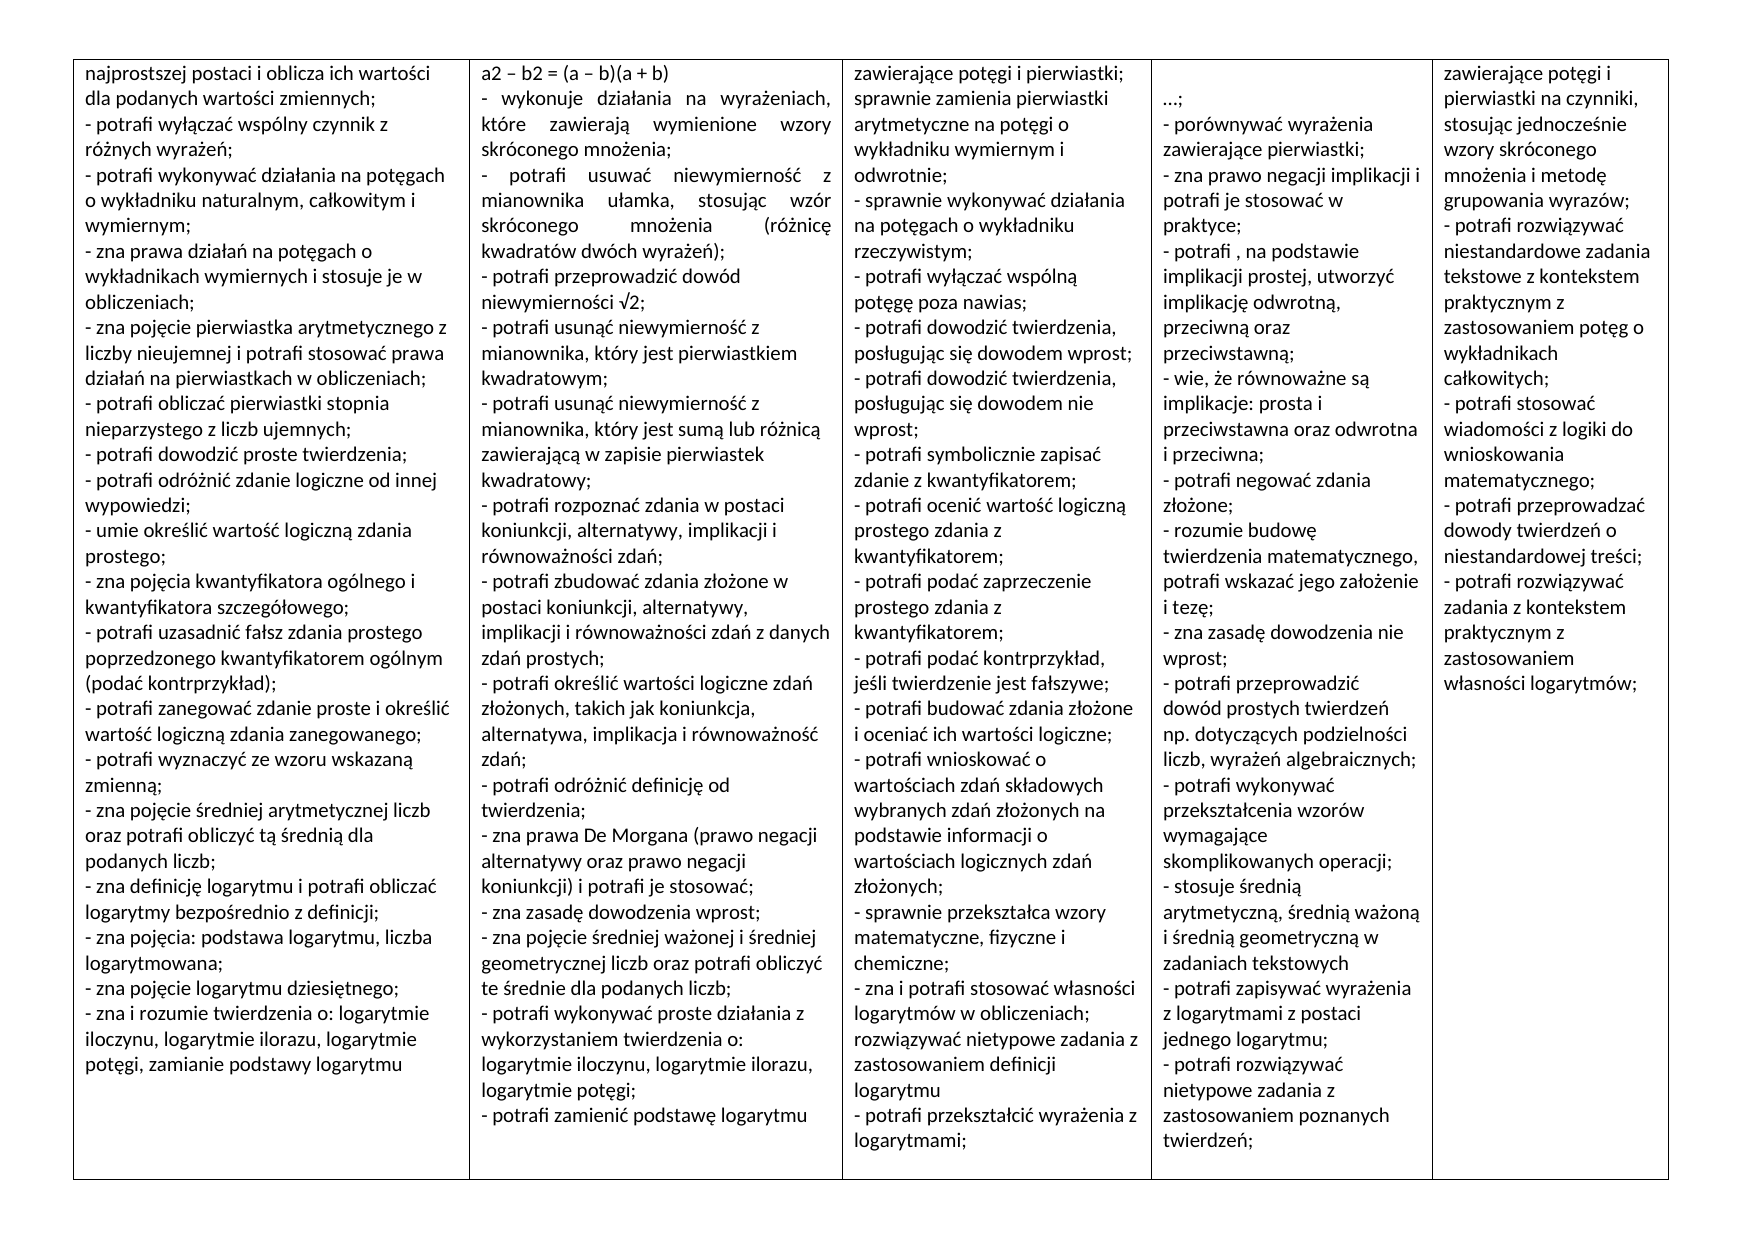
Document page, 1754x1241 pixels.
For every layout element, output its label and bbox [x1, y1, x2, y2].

table_cell [1152, 60, 1432, 1178]
table_cell [470, 60, 842, 1178]
table_cell [74, 60, 469, 1178]
table_cell [843, 60, 1151, 1178]
table_cell [1433, 60, 1668, 1178]
